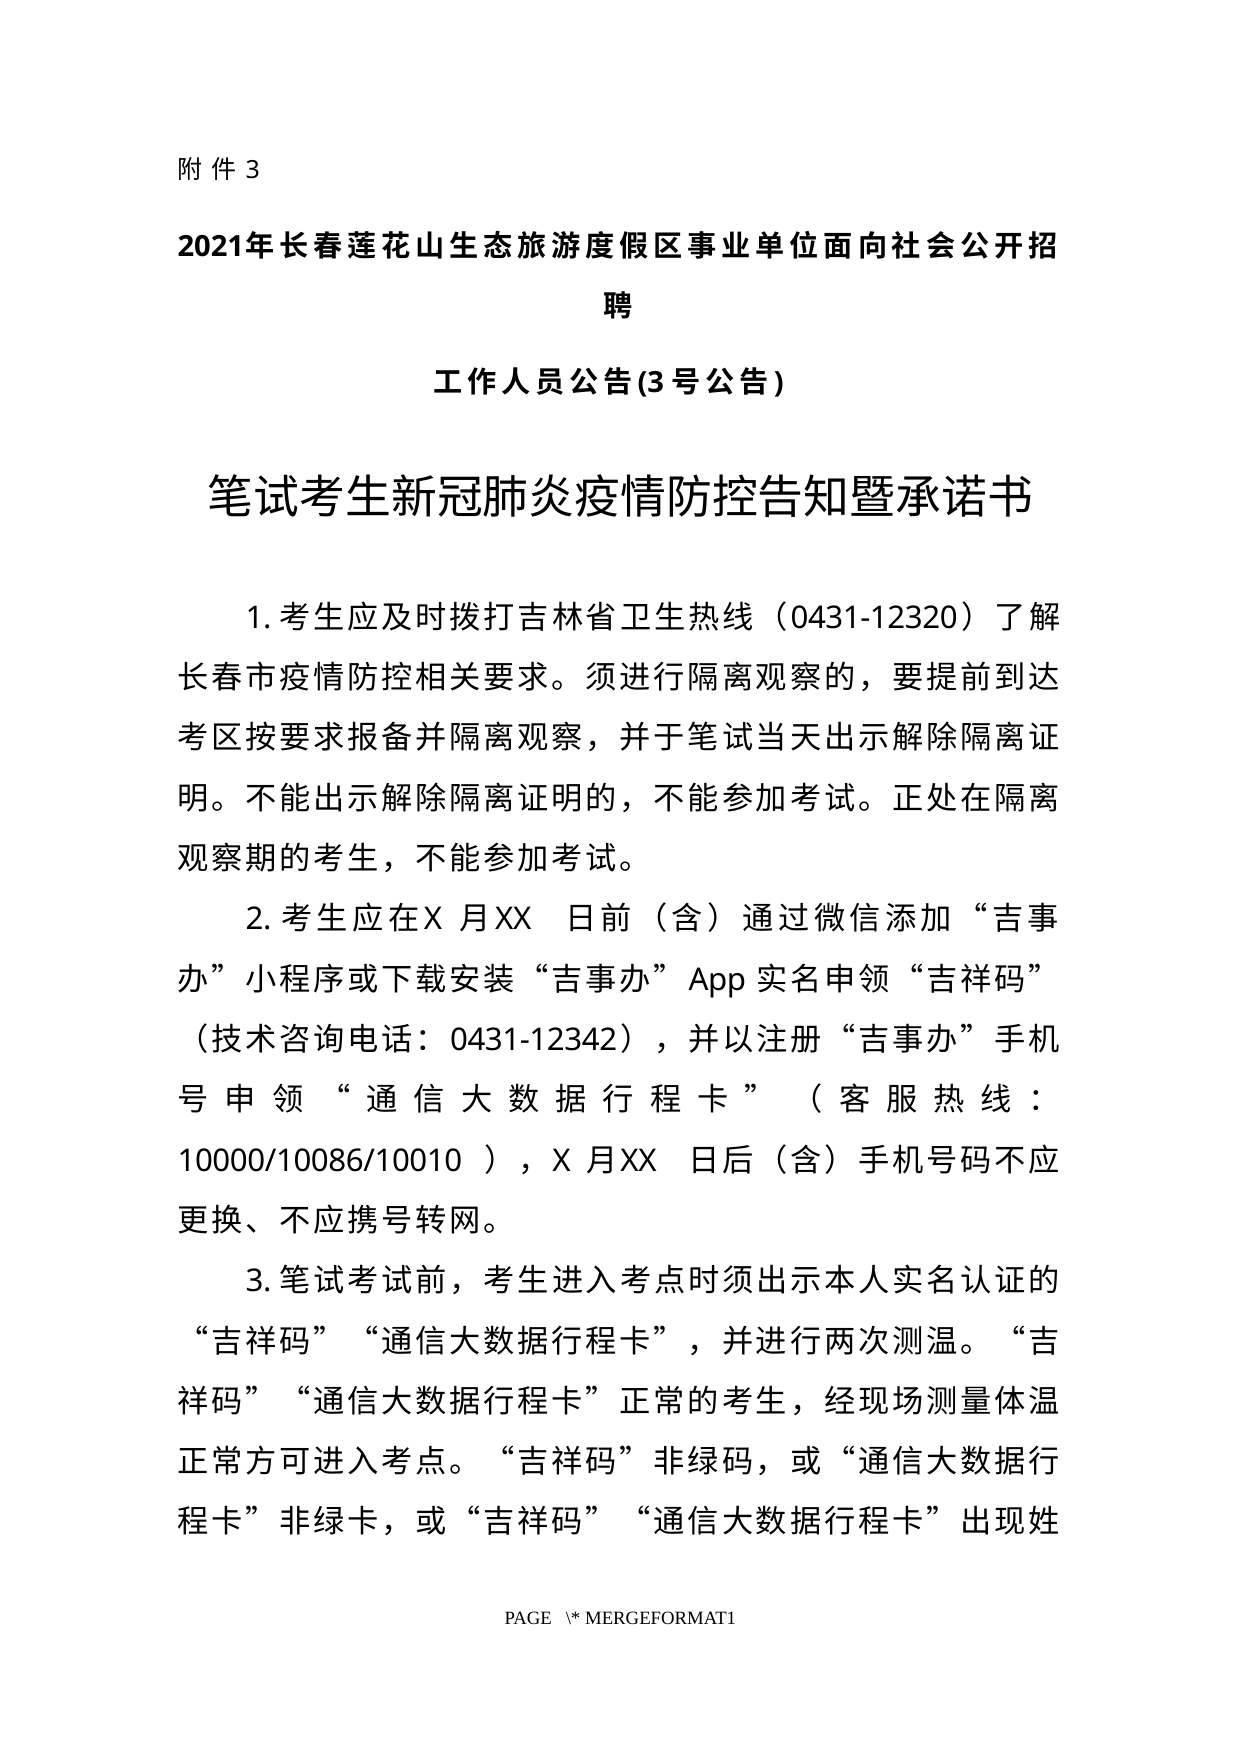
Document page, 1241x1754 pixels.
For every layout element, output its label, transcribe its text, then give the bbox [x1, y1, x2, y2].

text 附件3 [145, 137, 1078, 197]
subtitle 2021年长春莲花山生态旅游度假区事业单位面向社会公开招聘 [177, 213, 1063, 334]
text 笔试考生新冠肺炎疫情防控告知暨承诺书 [177, 470, 1063, 524]
text 1.考生应及时拨打吉林省卫生热线（0431-12320）了解长春市疫情防控相关要求。须进行隔离观察的，要提前到达考区按要求报备并隔离观察，并于笔试当天出示解除隔离证明。不能出示解除隔离证明的，不能参加考试。正处在隔离观察期的考生，不能参加考试。 [177, 584, 1063, 886]
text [177, 1248, 1063, 1549]
text 2.考生应在X月XX日前（含）通过微信添加“吉事办”小程序或下载安装“吉事办”App实名申领“吉祥码”（技术咨询电话：0431-12342），并以注册“吉事办”手机号申领“通信大数据行程卡”（客服热线：10000/10086/10010），X月XX日后（含）手机号码不应更换、不应携号转网。 [177, 886, 1063, 1248]
subtitle 工作人员公告(3号公告) [177, 349, 1063, 410]
